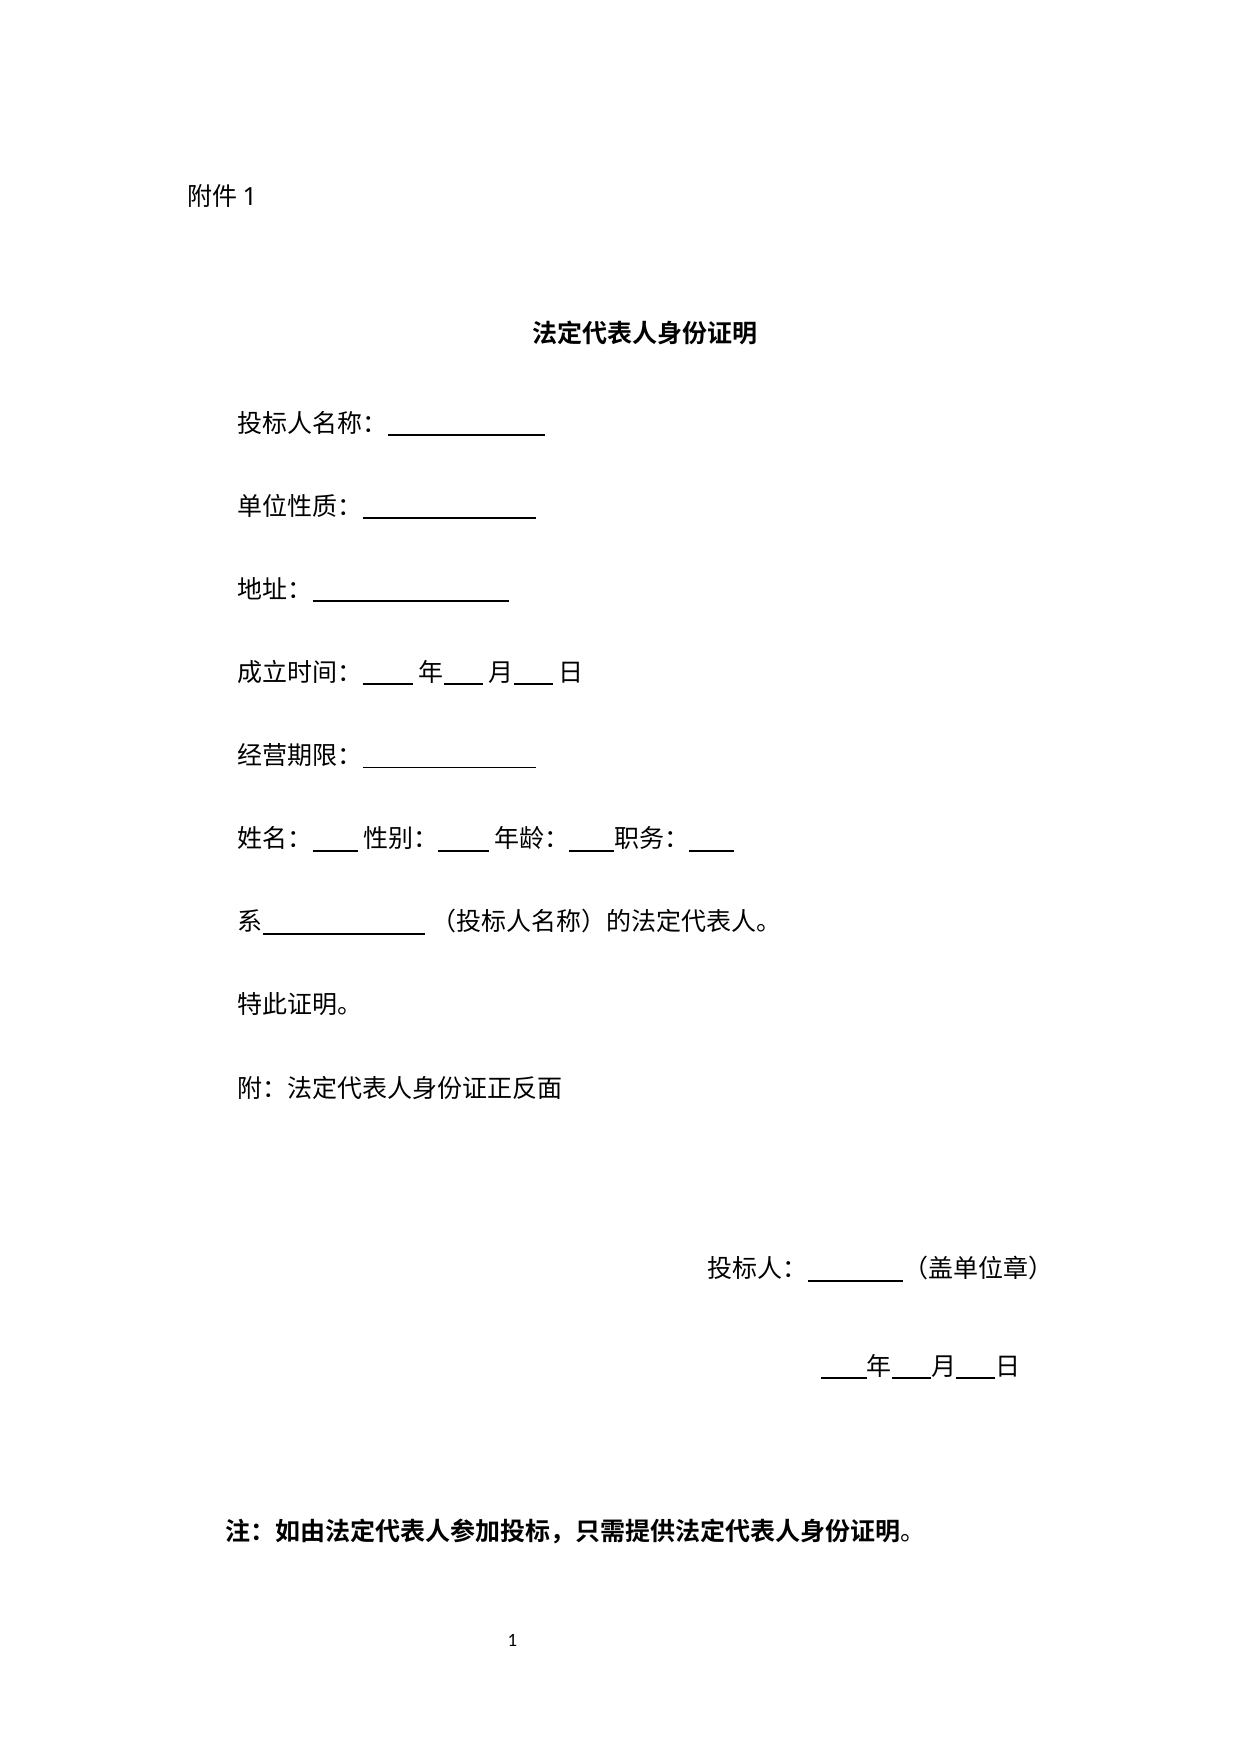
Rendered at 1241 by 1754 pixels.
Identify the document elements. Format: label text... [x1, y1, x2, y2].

text 地址： [187, 555, 1053, 620]
text 经营期限： [187, 721, 1053, 786]
text 附：法定代表人身份证正反面 [187, 1054, 1053, 1119]
text 附件1 [187, 162, 1053, 227]
text 姓名： 性别： 年龄： 职务： [187, 804, 1053, 869]
text 法定代表人身份证明 [187, 299, 1053, 364]
text 单位性质： [187, 472, 1053, 537]
text 注：如由法定代表人参加投标，只需提供法定代表人身份证明。 [187, 1497, 1020, 1562]
text 系 （投标人名称）的法定代表人。 [187, 887, 1053, 952]
text 特此证明。 [187, 971, 1053, 1036]
text 投标人名称： [187, 389, 1053, 454]
text 年 月 日 [187, 1332, 1020, 1397]
text 成立时间： 年 月 日 [187, 638, 1053, 703]
text 投标人： （盖单位章） [187, 1234, 1053, 1299]
